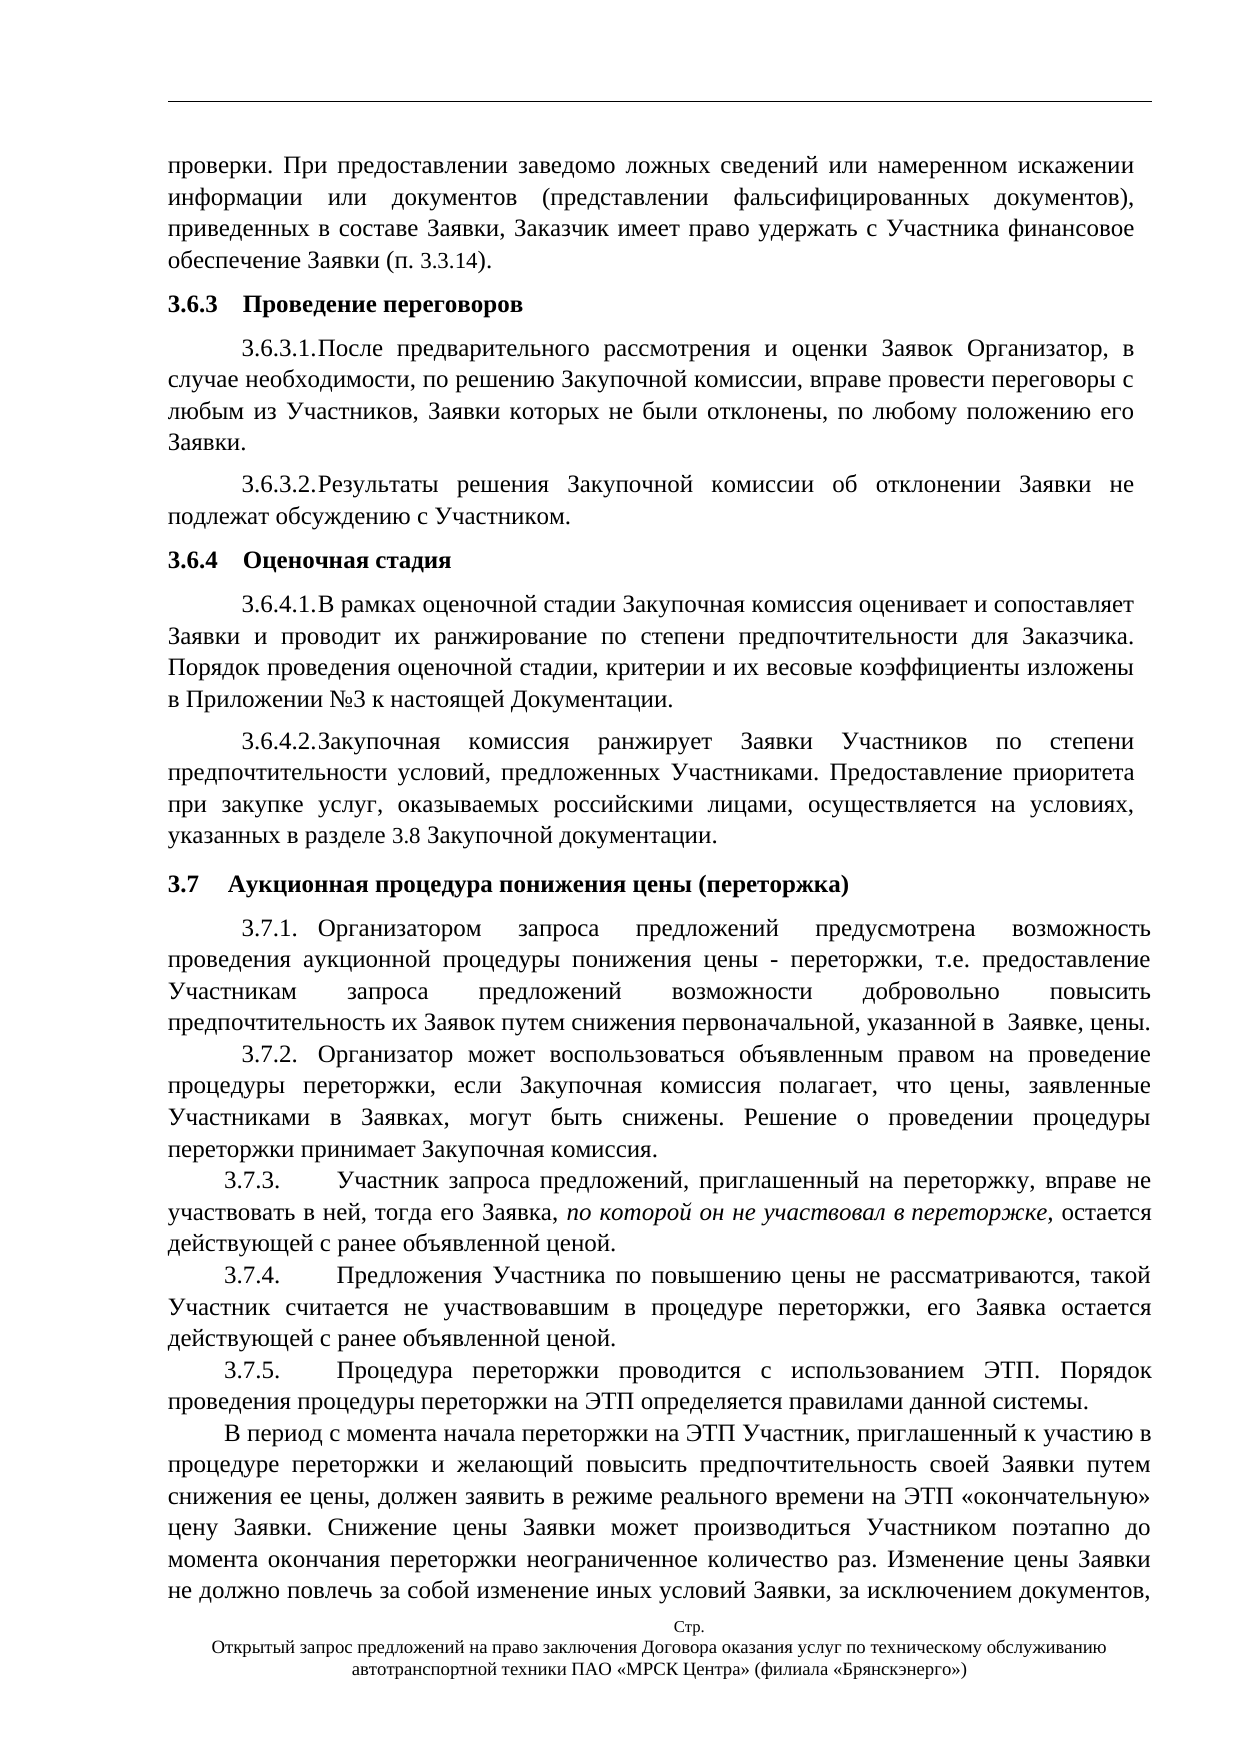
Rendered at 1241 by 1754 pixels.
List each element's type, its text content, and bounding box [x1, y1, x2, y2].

list Предложения Участника по повышению цены не рассматриваются, такой Участник считается не участвовавшим в процедуре переторжки, его Заявка остается действующей с ранее объявленной ценой. [168, 1260, 1152, 1352]
list Организатором запроса предложений предусмотрена возможность проведения аукционной процедуры понижения цены - переторжки, т.е. предоставление Участникам запроса предложений возможности добровольно повысить предпочтительность их Заявок путем снижения первоначальной, указанной в Заявке, цены. [168, 913, 1152, 1036]
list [168, 150, 1135, 273]
list Процедура переторжки проводится с использованием ЭТП. Порядок проведения процедуры переторжки на ЭТП определяется правилами данной системы. [168, 1355, 1152, 1415]
list Участник запроса предложений, приглашенный на переторжку, вправе не участвовать в ней, тогда его Заявка, по которой он не участвовал в переторжке, остается действующей с ранее объявленной ценой. [168, 1165, 1152, 1257]
list В рамках оценочной стадии Закупочная комиссия оценивает и сопоставляет Заявки и проводит их ранжирование по степени предпочтительности для Заказчика. Порядок проведения оценочной стадии, критерии и их весовые коэффициенты изложены в Приложении №3 к настоящей Документации. [168, 589, 1135, 713]
list Закупочная комиссия ранжирует Заявки Участников по степени предпочтительности условий, предложенных Участниками. Предоставление приоритета при закупке услуг, оказываемых российскими лицами, осуществляется на условиях, указанных в разделе 3.8 Закупочной документации. [168, 726, 1135, 849]
subtitle Аукционная процедура понижения цены (переторжка) [168, 869, 1152, 897]
subtitle Проведение переговоров [168, 289, 1152, 317]
list Результаты решения Закупочной комиссии об отклонении Заявки не подлежат обсуждению с Участником. [168, 469, 1135, 530]
subtitle Оценочная стадия [168, 545, 1152, 574]
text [168, 1418, 1152, 1604]
list После предварительного рассмотрения и оценки Заявок Организатор, в случае необходимости, по решению Закупочной комиссии, вправе провести переговоры с любым из Участников, Заявки которых не были отклонены, по любому положению его Заявки. [168, 333, 1135, 456]
list Организатор может воспользоваться объявленным правом на проведение процедуры переторжки, если Закупочная комиссия полагает, что цены, заявленные Участниками в Заявках, могут быть снижены. Решение о проведении процедуры переторжки принимает Закупочная комиссия. [168, 1039, 1152, 1162]
